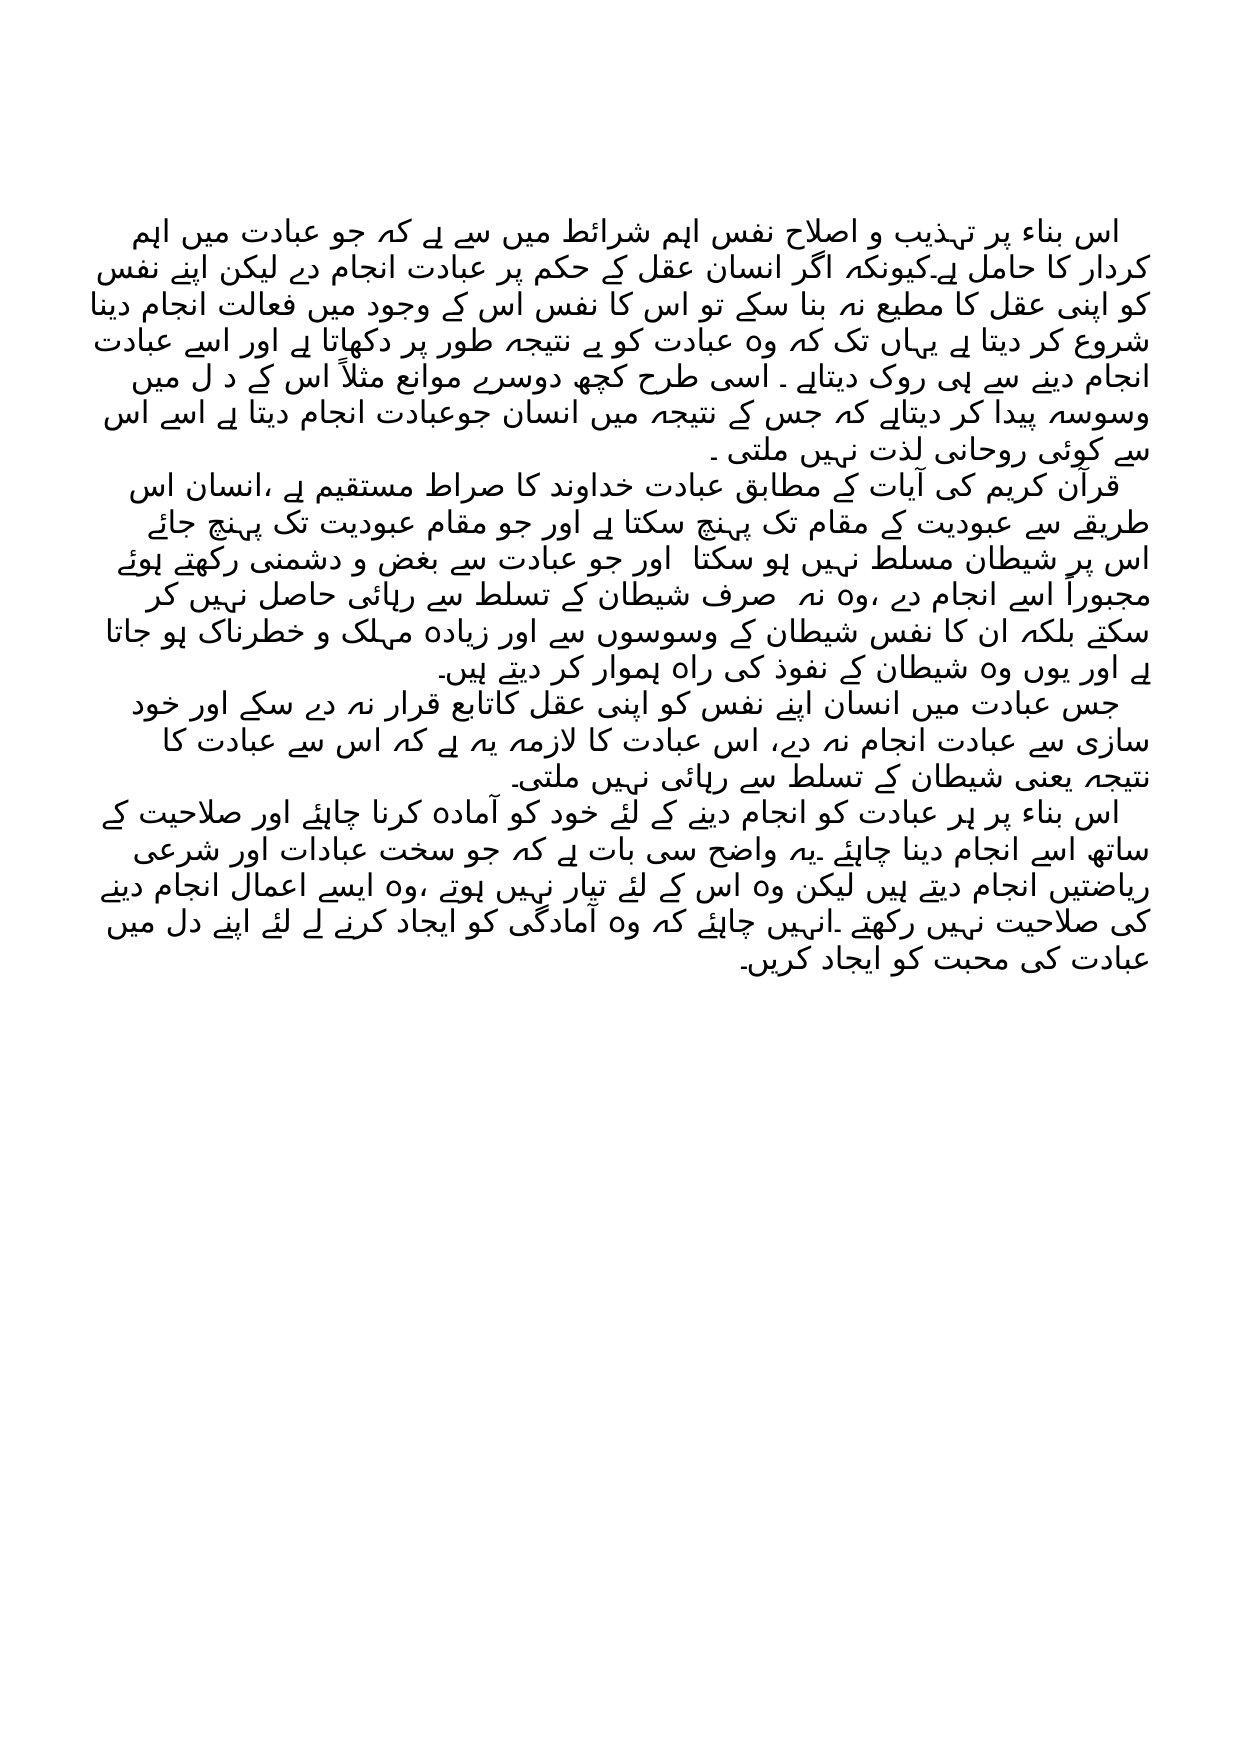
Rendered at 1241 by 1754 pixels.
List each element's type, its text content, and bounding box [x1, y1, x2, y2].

text جس عبادت میں انسان اپنے نفس کو اپنی عقل کاتابع قرار نہ دے سکے اور خود سازی سے عبادت انجام نہ دے، اس عبادت کا لازمہ یہ ہے کہ اس سے عبادت کا نتیجہ یعنی شیطان کے تسلط سے رہائی نہیں ملتی۔ [89, 686, 1152, 795]
text اس بناء پر تہذیب و اصلاح نفس اہم شرائط میں سے ہے کہ جو عبادت میں اہم کردار کا حامل ہے۔کیونکہ اگر انسان عقل کے حکم پر عبادت انجام دے لیکن اپنے نفس کو اپنی عقل کا مطیع نہ بنا سکے تو اس کا نفس اس کے وجود میں فعالت انجام دینا شروع کر دیتا ہے یہاں تک کہ وہ عبادت کو بے نتیجہ طور پر دکھاتا ہے اور اسے عبادت انجام دینے سے ہی روک دیتاہے ۔ اسی طرح کچھ دوسرے موانع مثلاً اس کے د ل میں وسوسہ پیدا کر دیتاہے کہ جس کے نتیجہ میں انسان جوعبادت انجام دیتا ہے اسے اس سے کوئی روحانی لذت نہیں ملتی ۔ [89, 213, 1152, 468]
text قرآن کریم کی آیات کے مطابق عبادت خداوند کا صراط مستقیم ہے ،انسان اس طریقے سے عبودیت کے مقام تک پہنچ سکتا ہے اور جو مقام عبودیت تک پہنچ جائے اس پر شیطان مسلط نہیں ہو سکتا اور جو عبادت سے بغض و دشمنی رکھتے ہوئے مجبوراً اسے انجام دے ،وہ نہ صرف شیطان کے تسلط سے رہائی حاصل نہیں کر سکتے بلکہ ان کا نفس شیطان کے وسوسوں سے اور زیادہ مہلک و خطرناک ہو جاتا ہے اور یوں وہ شیطان کے نفوذ کی راہ ہموار کر دیتے ہیں۔ [89, 468, 1152, 686]
text اس بناء پر ہر عبادت کو انجام دینے کے لئے خود کو آمادہ کرنا چاہئے اور صلاحیت کے ساتھ اسے انجام دینا چاہئے ۔یہ واضح سی بات ہے کہ جو سخت عبادات اور شرعی ریاضتیں انجام دیتے ہیں لیکن وہ اس کے لئے تیار نہیں ہوتے ،وہ ایسے اعمال انجام دینے کی صلاحیت نہیں رکھتے ۔انہیں چاہئے کہ وہ آمادگی کو ایجاد کرنے لے لئے اپنے دل میں عبادت کی محبت کو ایجاد کریں۔ [89, 795, 1152, 977]
